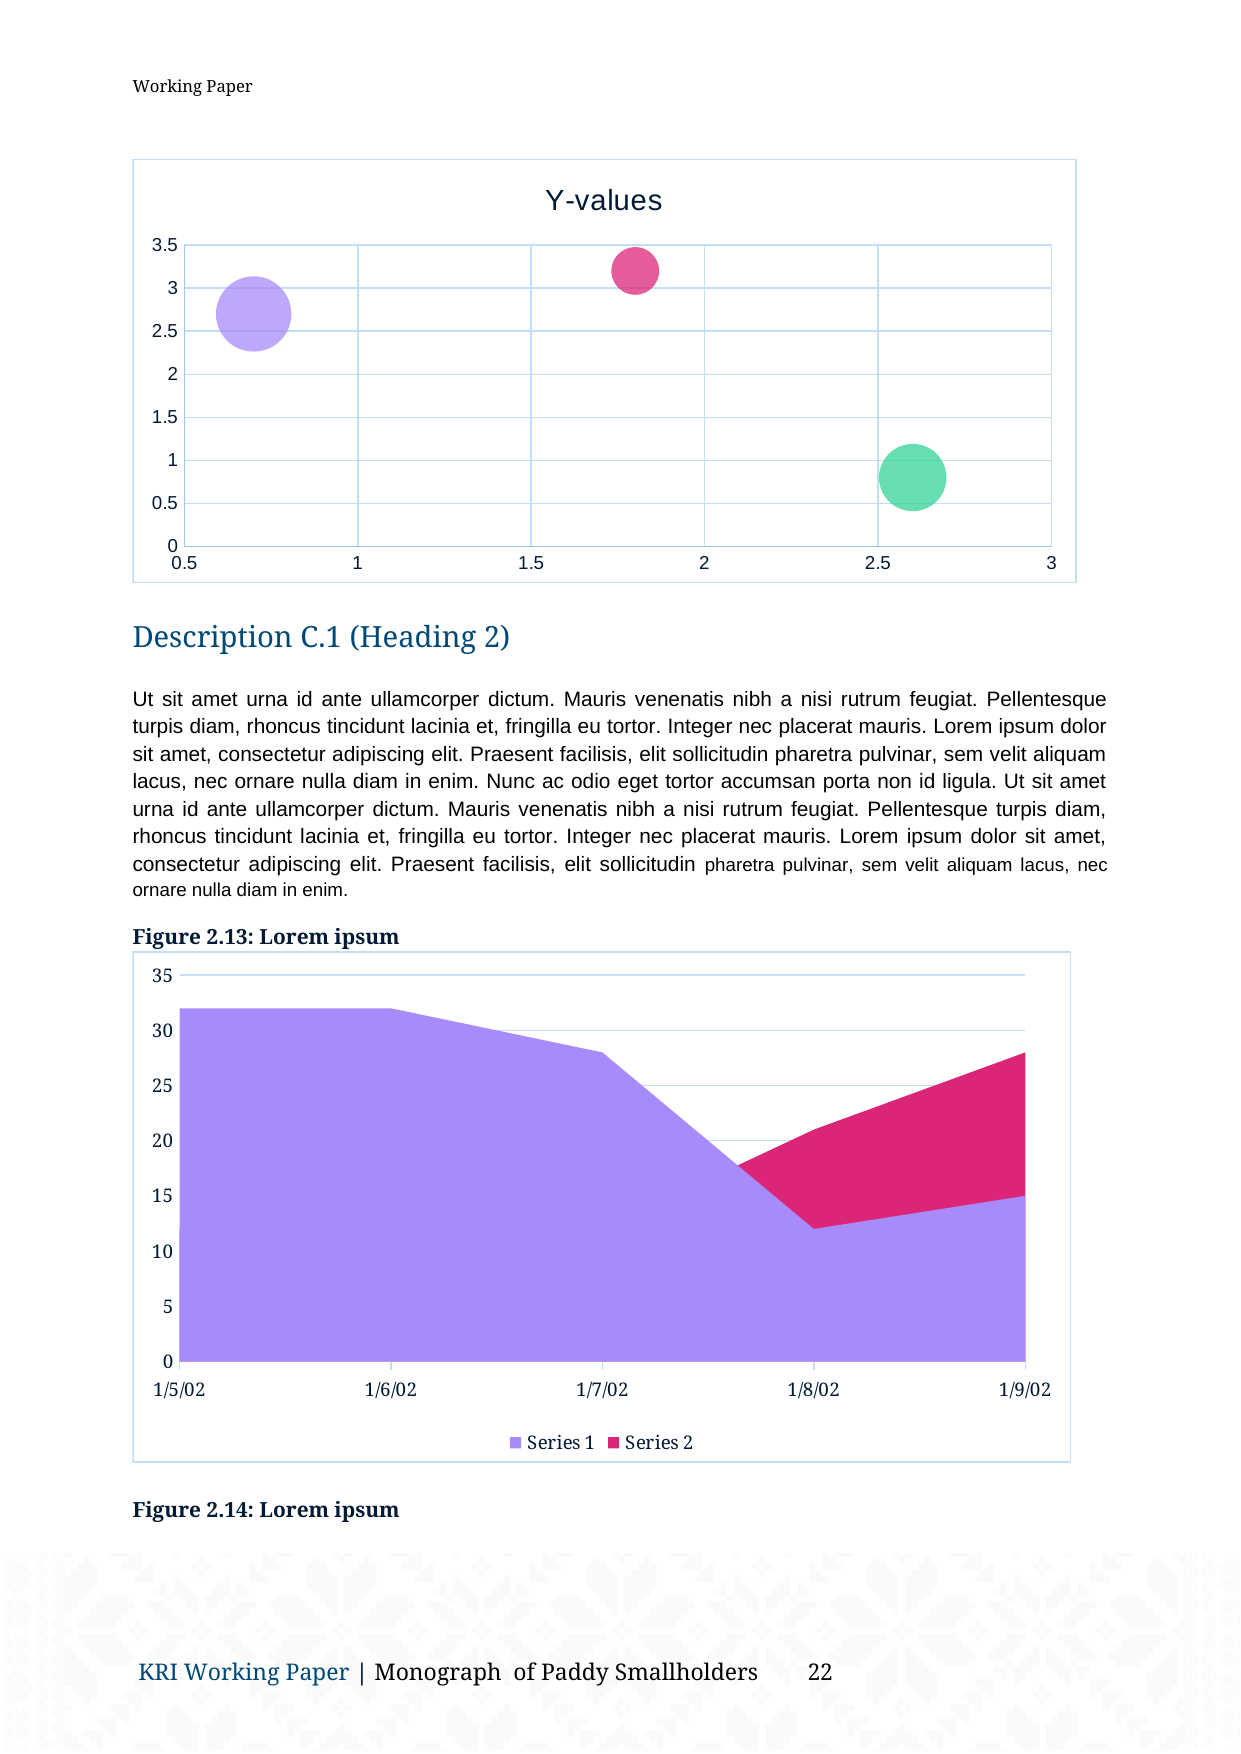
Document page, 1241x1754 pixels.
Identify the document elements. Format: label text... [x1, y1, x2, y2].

text Ut sit amet urna id ante ullamcorper dictum. Mauris venenatis nibh a nisi rutrum feugiat. Pellentesque turpis diam, rhoncus tincidunt lacinia et, fringilla eu tortor. Integer nec placerat mauris. Lorem ipsum dolor sit amet, consectetur adipiscing elit. Praesent facilisis, elit sollicitudin pharetra pulvinar, sem velit aliquam lacus, nec ornare nulla diam in enim. Nunc ac odio eget tortor accumsan porta non id ligula. Ut sit amet urna id ante ullamcorper dictum. Mauris venenatis nibh a nisi rutrum feugiat. Pellentesque turpis diam, rhoncus tincidunt lacinia et, fringilla eu tortor. Integer nec placerat mauris. Lorem ipsum dolor sit amet, consectetur adipiscing elit. Praesent facilisis, elit sollicitudin pharetra pulvinar, sem velit aliquam lacus, nec ornare nulla diam in enim. [132, 687, 1108, 901]
subtitle Description C.1 (Heading 2) [132, 616, 1108, 656]
picture [4, 1552, 1241, 1751]
